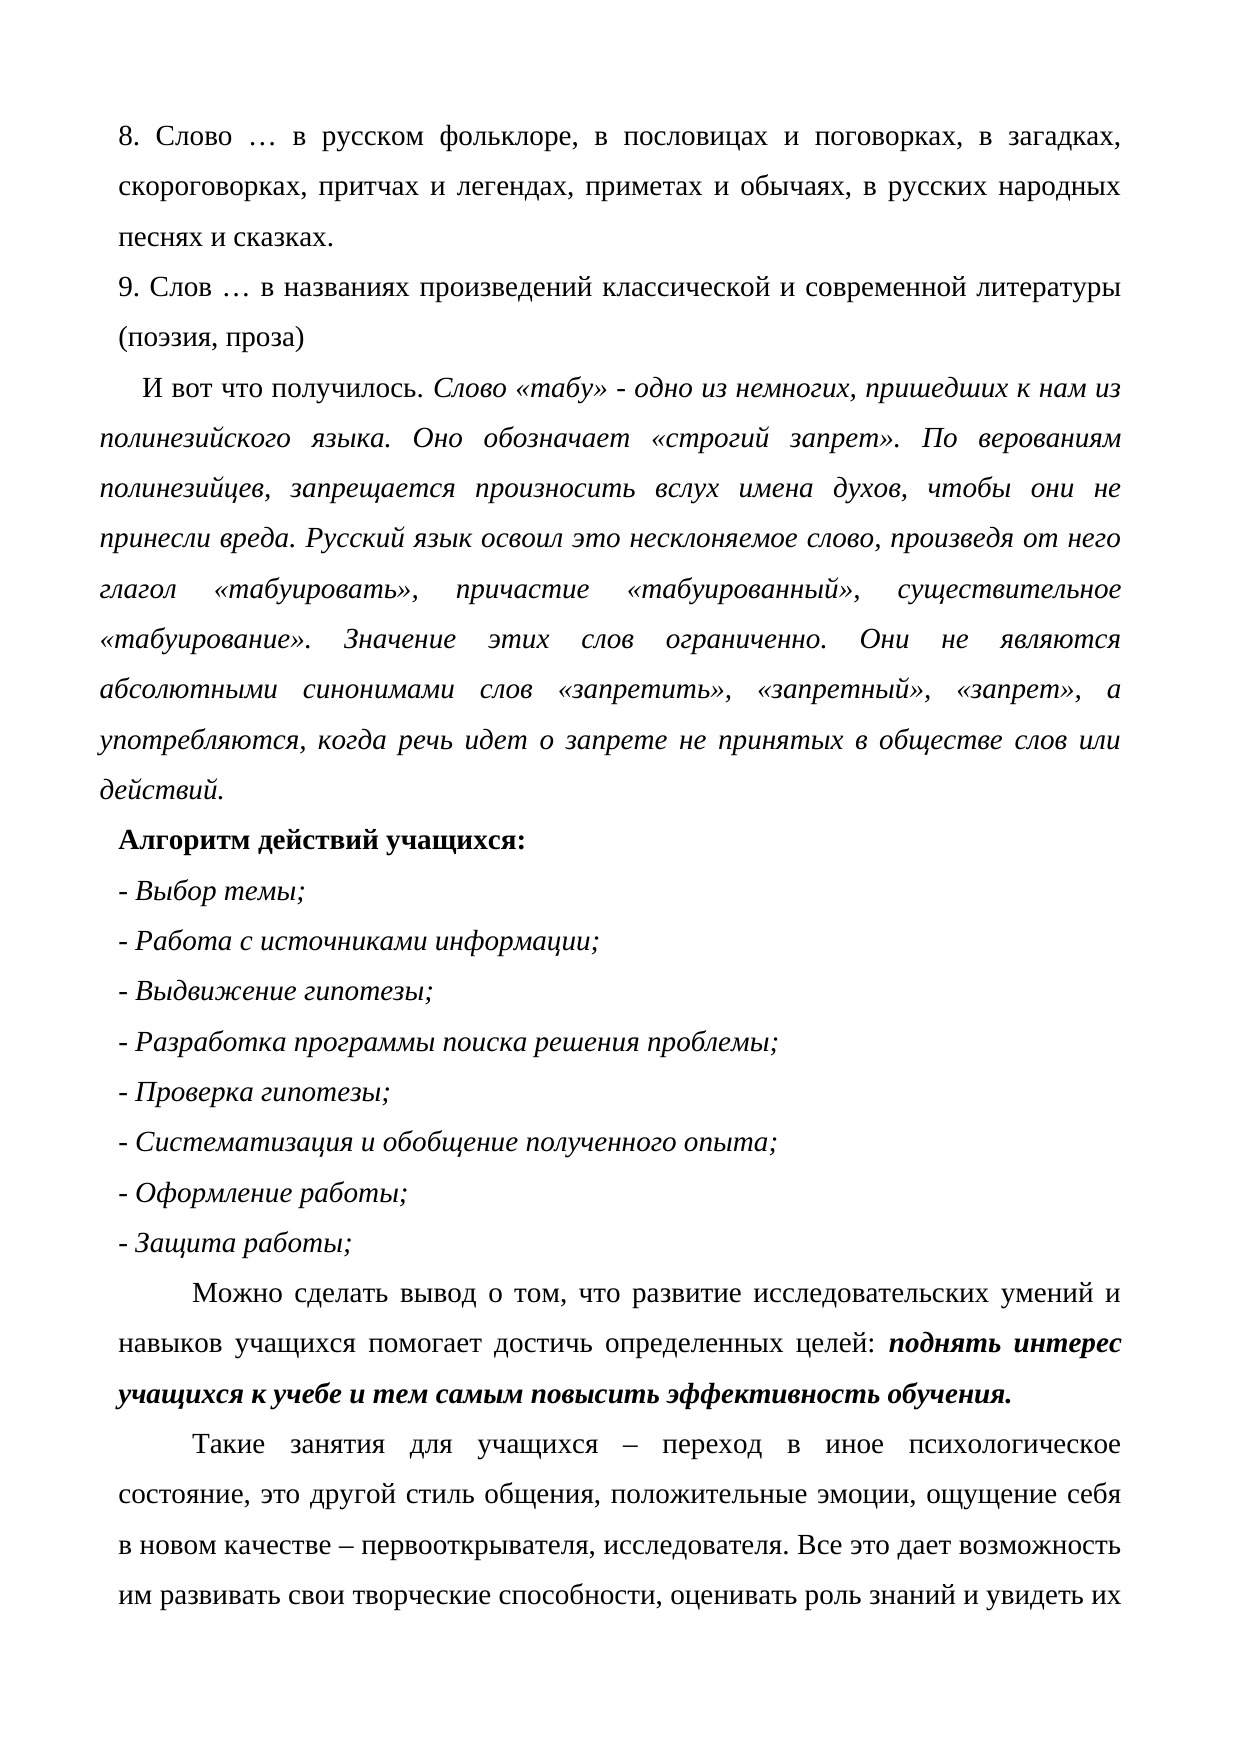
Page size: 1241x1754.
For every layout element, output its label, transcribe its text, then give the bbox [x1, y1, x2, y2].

text - Проверка гипотезы; [118, 1074, 1122, 1108]
text 9. Слов … в названиях произведений классической и современной литературы (поэзия, проза) [118, 269, 1122, 353]
text - Оформление работы; [118, 1175, 1122, 1208]
text - Разработка программы поиска решения проблемы; [118, 1024, 1122, 1057]
text Можно сделать вывод о том, что развитие исследовательских умений и навыков учащихся помогает достичь определенных целей: поднять интерес учащихся к учебе и тем самым повысить эффективность обучения. [118, 1275, 1122, 1409]
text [118, 1426, 1122, 1611]
text - Систематизация и обобщение полученного опыта; [118, 1124, 1122, 1158]
text И вот что получилось. Слово «табу» - одно из немногих, пришедших к нам из полинезийского языка. Оно обозначает «строгий запрет». По верованиям полинезийцев, запрещается произносить вслух имена духов, чтобы они не принесли вреда. Русский язык освоил это несклоняемое слово, произведя от него глагол «табуировать», причастие «табуированный», существительное «табуирование». Значение этих слов ограниченно. Они не являются абсолютными синонимами слов «запретить», «запретный», «запрет», а употребляются, когда речь идет о запрете не принятых в обществе слов или действий. [99, 370, 1122, 806]
text 8. Слово … в русском фольклоре, в пословицах и поговорках, в загадках, скороговорках, притчах и легендах, приметах и обычаях, в русских народных песнях и сказках. [118, 118, 1122, 252]
text - Выдвижение гипотезы; [118, 973, 1122, 1007]
text - Защита работы; [118, 1225, 1122, 1258]
text - Выбор темы; [118, 873, 1122, 906]
text Алгоритм действий учащихся: [118, 822, 1122, 856]
text - Работа с источниками информации; [118, 923, 1122, 957]
